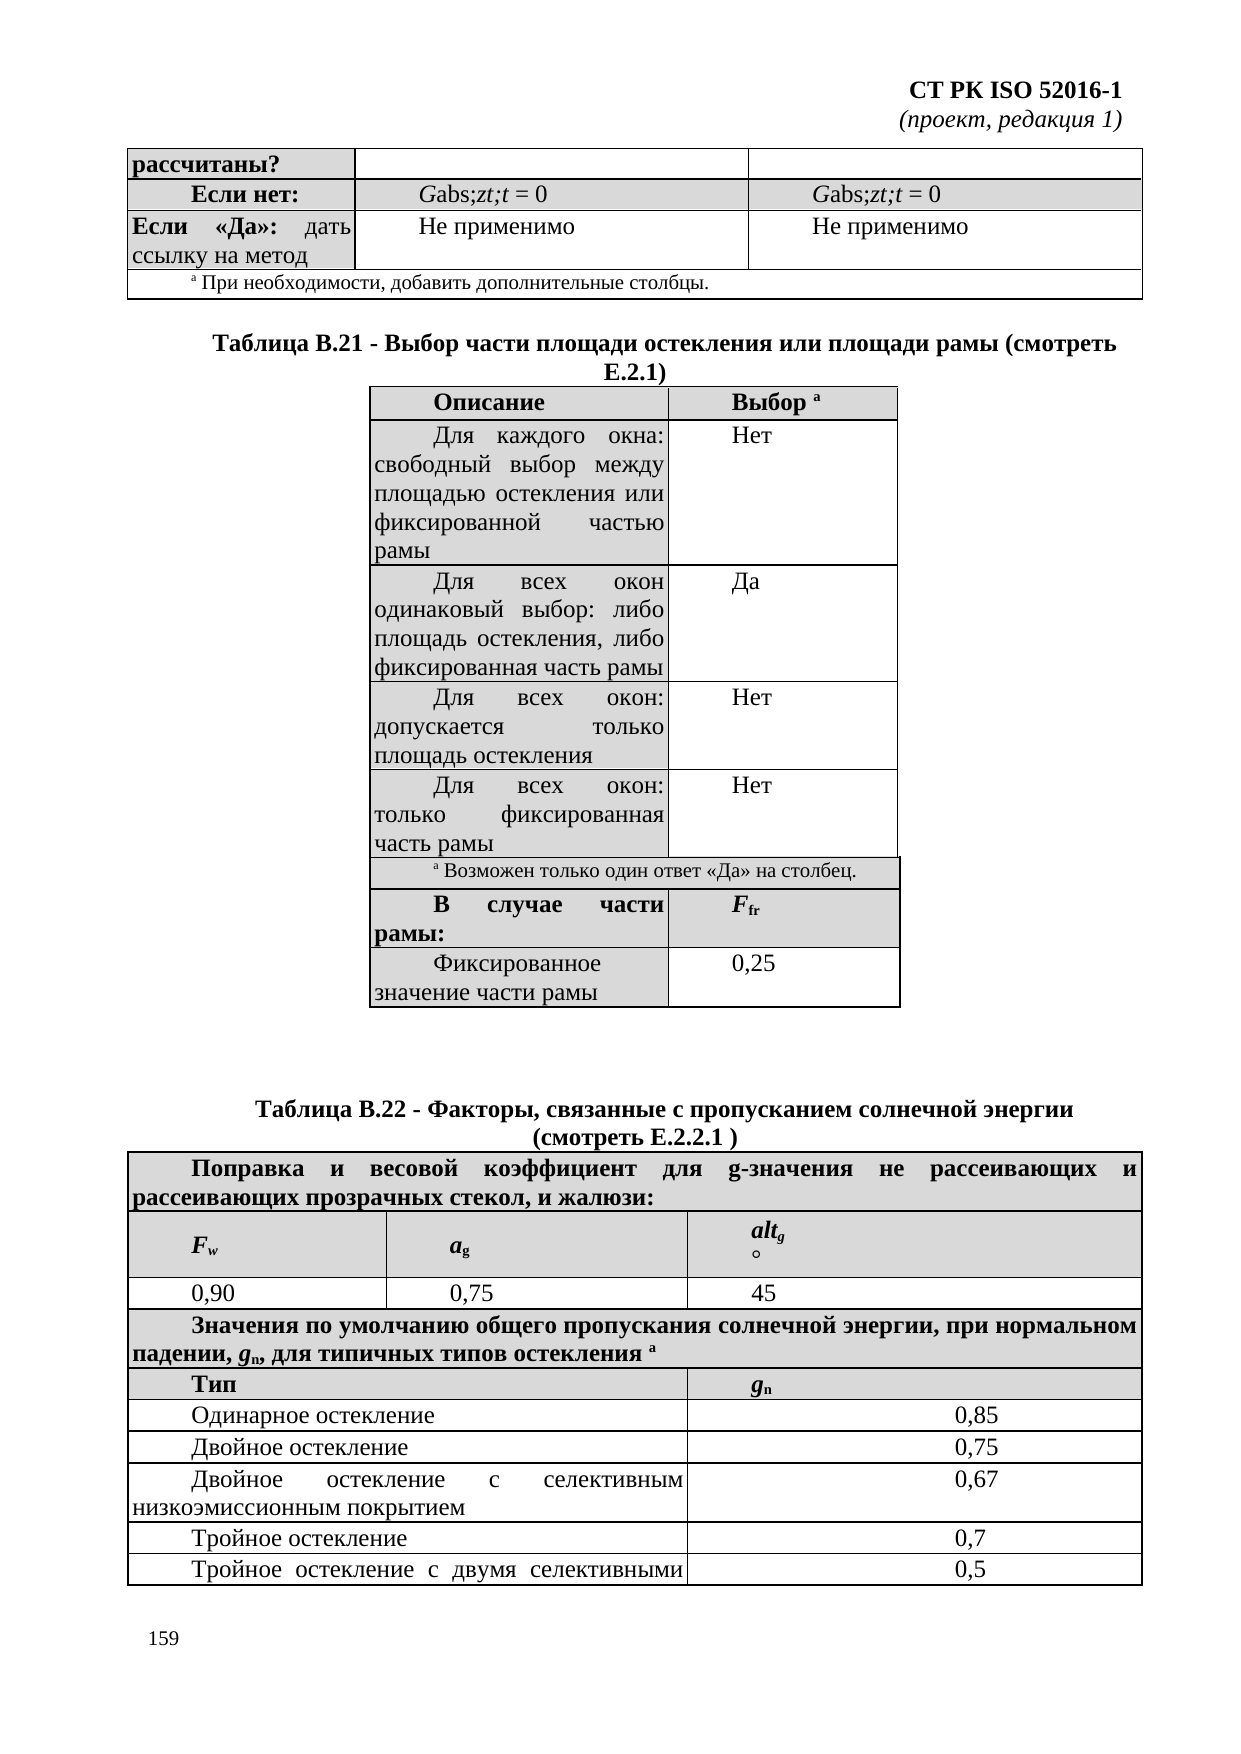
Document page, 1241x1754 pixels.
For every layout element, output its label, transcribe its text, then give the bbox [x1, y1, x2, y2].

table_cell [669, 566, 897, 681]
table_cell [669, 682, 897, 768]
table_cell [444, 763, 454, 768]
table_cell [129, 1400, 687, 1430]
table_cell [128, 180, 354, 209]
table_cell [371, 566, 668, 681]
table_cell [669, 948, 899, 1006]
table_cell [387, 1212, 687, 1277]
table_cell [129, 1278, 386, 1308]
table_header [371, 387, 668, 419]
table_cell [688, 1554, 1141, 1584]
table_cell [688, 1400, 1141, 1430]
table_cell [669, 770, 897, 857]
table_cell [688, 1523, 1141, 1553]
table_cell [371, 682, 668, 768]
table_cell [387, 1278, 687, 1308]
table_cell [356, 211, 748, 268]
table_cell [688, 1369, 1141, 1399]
text Таблица B.21 - Выбор части площади остекления или площади рамы (смотреть E.2.1) [148, 328, 1122, 386]
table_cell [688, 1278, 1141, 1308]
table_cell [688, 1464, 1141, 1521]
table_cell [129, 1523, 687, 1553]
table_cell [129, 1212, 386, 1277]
text Таблица B.22 - Факторы, связанные с пропусканием солнечной энергии (смотреть E.2.2.1 ) [148, 1094, 1122, 1151]
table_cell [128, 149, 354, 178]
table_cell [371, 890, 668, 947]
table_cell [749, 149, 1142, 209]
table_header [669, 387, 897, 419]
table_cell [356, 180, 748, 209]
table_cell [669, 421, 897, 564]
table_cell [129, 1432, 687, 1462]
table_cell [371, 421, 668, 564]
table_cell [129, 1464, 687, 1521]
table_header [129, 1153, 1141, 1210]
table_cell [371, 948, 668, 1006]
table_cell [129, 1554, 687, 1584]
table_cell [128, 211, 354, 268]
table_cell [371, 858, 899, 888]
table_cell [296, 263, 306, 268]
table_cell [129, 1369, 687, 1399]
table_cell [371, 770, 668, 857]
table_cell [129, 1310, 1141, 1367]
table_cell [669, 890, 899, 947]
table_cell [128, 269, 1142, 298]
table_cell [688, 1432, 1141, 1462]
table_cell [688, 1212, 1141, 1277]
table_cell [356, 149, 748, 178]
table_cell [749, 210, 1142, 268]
